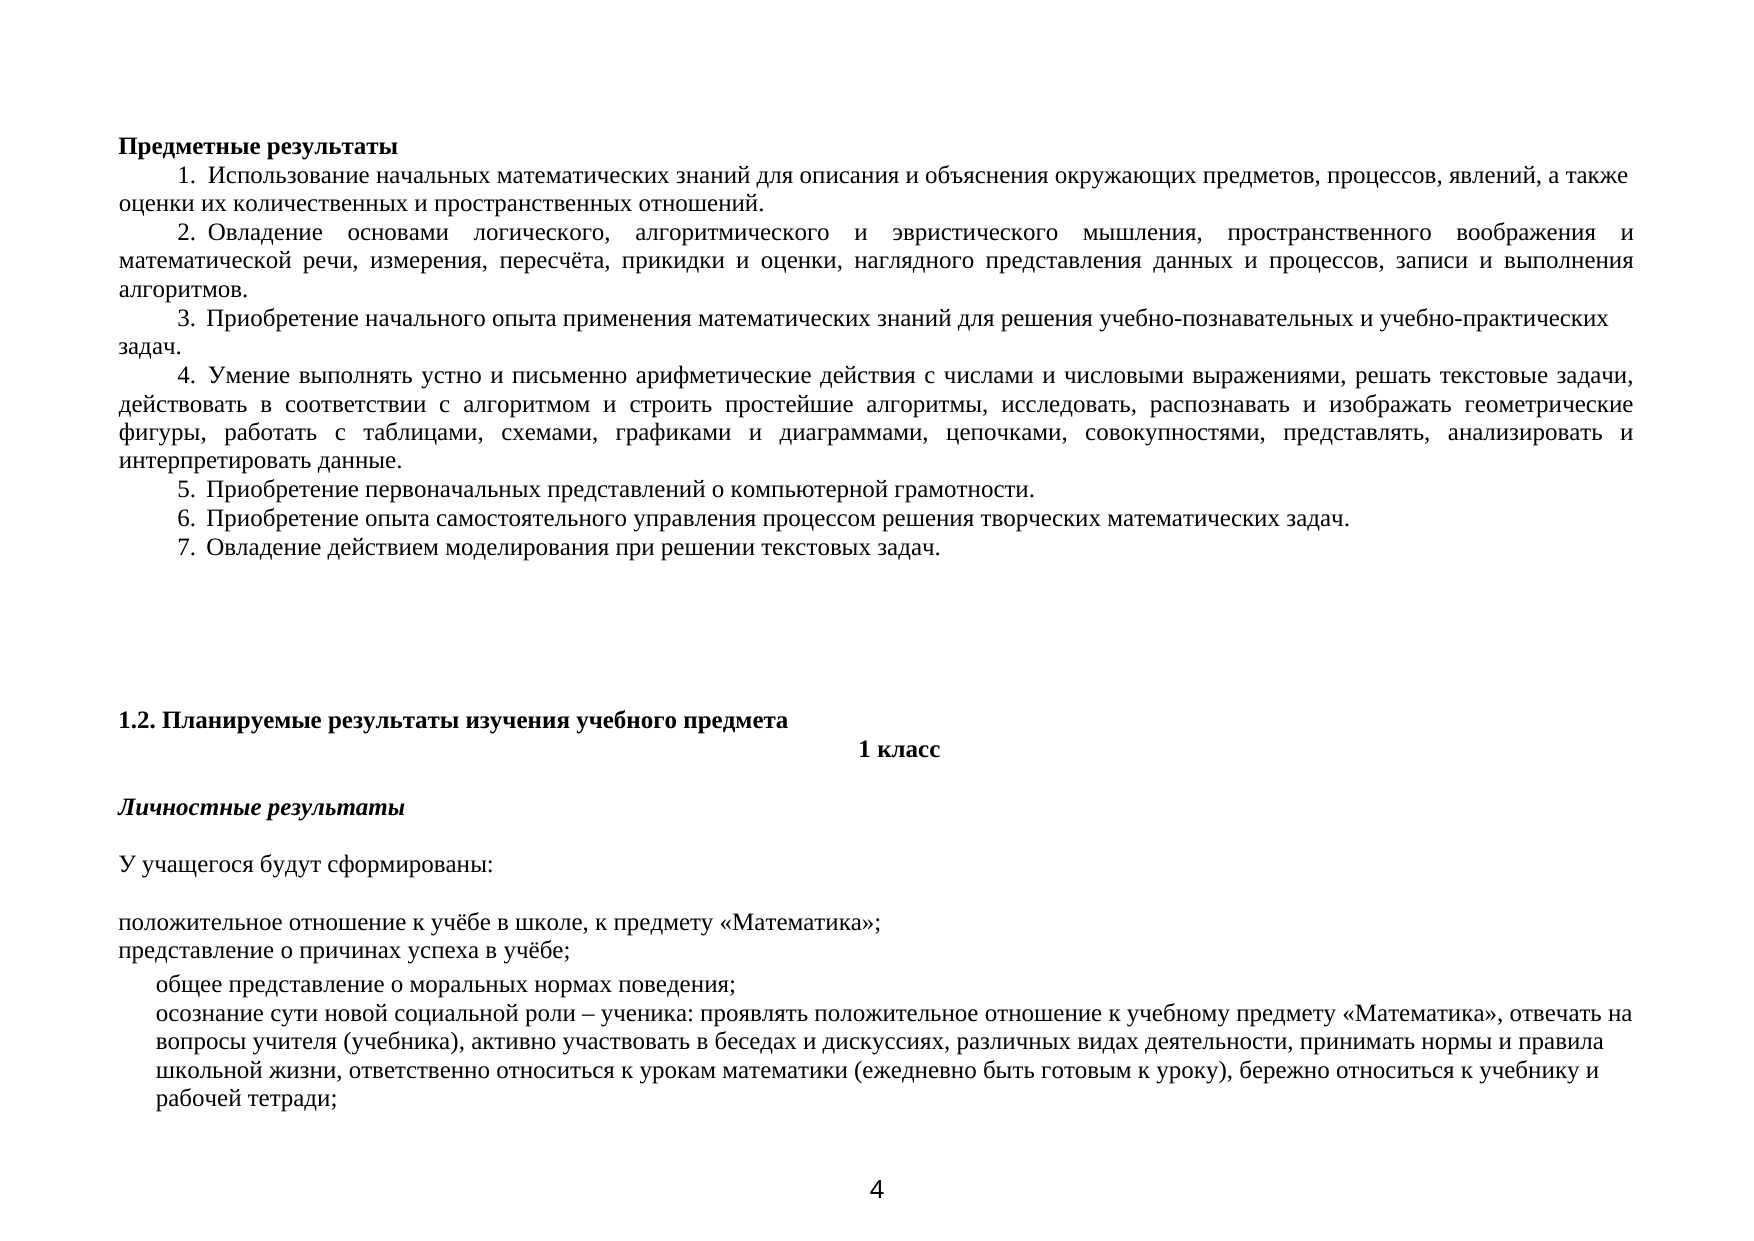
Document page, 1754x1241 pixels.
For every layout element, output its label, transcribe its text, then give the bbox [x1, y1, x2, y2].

list Приобретение начального опыта применения математических знаний для решения учебно-познавательных и учебно-практических [177, 303, 1635, 331]
text положительное отношение к учёбе в школе, к предмету «Математика»; [118, 907, 1635, 936]
list Приобретение опыта самостоятельного управления процессом решения творческих математических задач. [177, 503, 1635, 532]
text представление о причинах успеха в учёбе; [118, 936, 1635, 964]
text 1.2. Планируемые результаты изучения учебного предмета [118, 705, 1635, 733]
text задач. [118, 331, 1635, 360]
text Личностные результаты [118, 792, 1635, 820]
text Предметные результаты [118, 131, 1635, 160]
list класс [858, 734, 1635, 762]
list Использование начальных математических знаний для описания и объяснения окружающих предметов, процессов, явлений, а также оценки их количественных и пространственных отношений. [119, 161, 1635, 217]
text общее представление о моральных нормах поведения; [156, 969, 1635, 998]
list Овладение действием моделирования при решении текстовых задач. [177, 532, 1635, 561]
text осознание сути новой социальной роли – ученика: проявлять положительное отношение к учебному предмету «Математика», отвечать на вопросы учителя (учебника), активно участвовать в беседах и дискуссиях, различных видах деятельности, принимать нормы и правила школьной жизни, ответственно относиться к урокам математики (ежедневно быть готовым к уроку), бережно относиться к учебнику и рабочей тетради; [156, 999, 1635, 1112]
list Овладение основами логического, алгоритмического и эвристического мышления, пространственного воображения и математической речи, измерения, пересчёта, прикидки и оценки, наглядного представления данных и процессов, записи и выполнения алгоритмов. [119, 218, 1635, 302]
list учащегося будут сформированы: [118, 849, 1635, 878]
list Умение выполнять устно и письменно арифметические действия с числами и числовыми выражениями, решать текстовые задачи, действовать в соответствии с алгоритмом и строить простейшие алгоритмы, исследовать, распознавать и изображать геометрические фигуры, работать с таблицами, схемами, графиками и диаграммами, цепочками, совокупностями, представлять, анализировать и интерпретировать данные. [119, 361, 1635, 474]
list Приобретение первоначальных представлений о компьютерной грамотности. [177, 474, 1635, 503]
